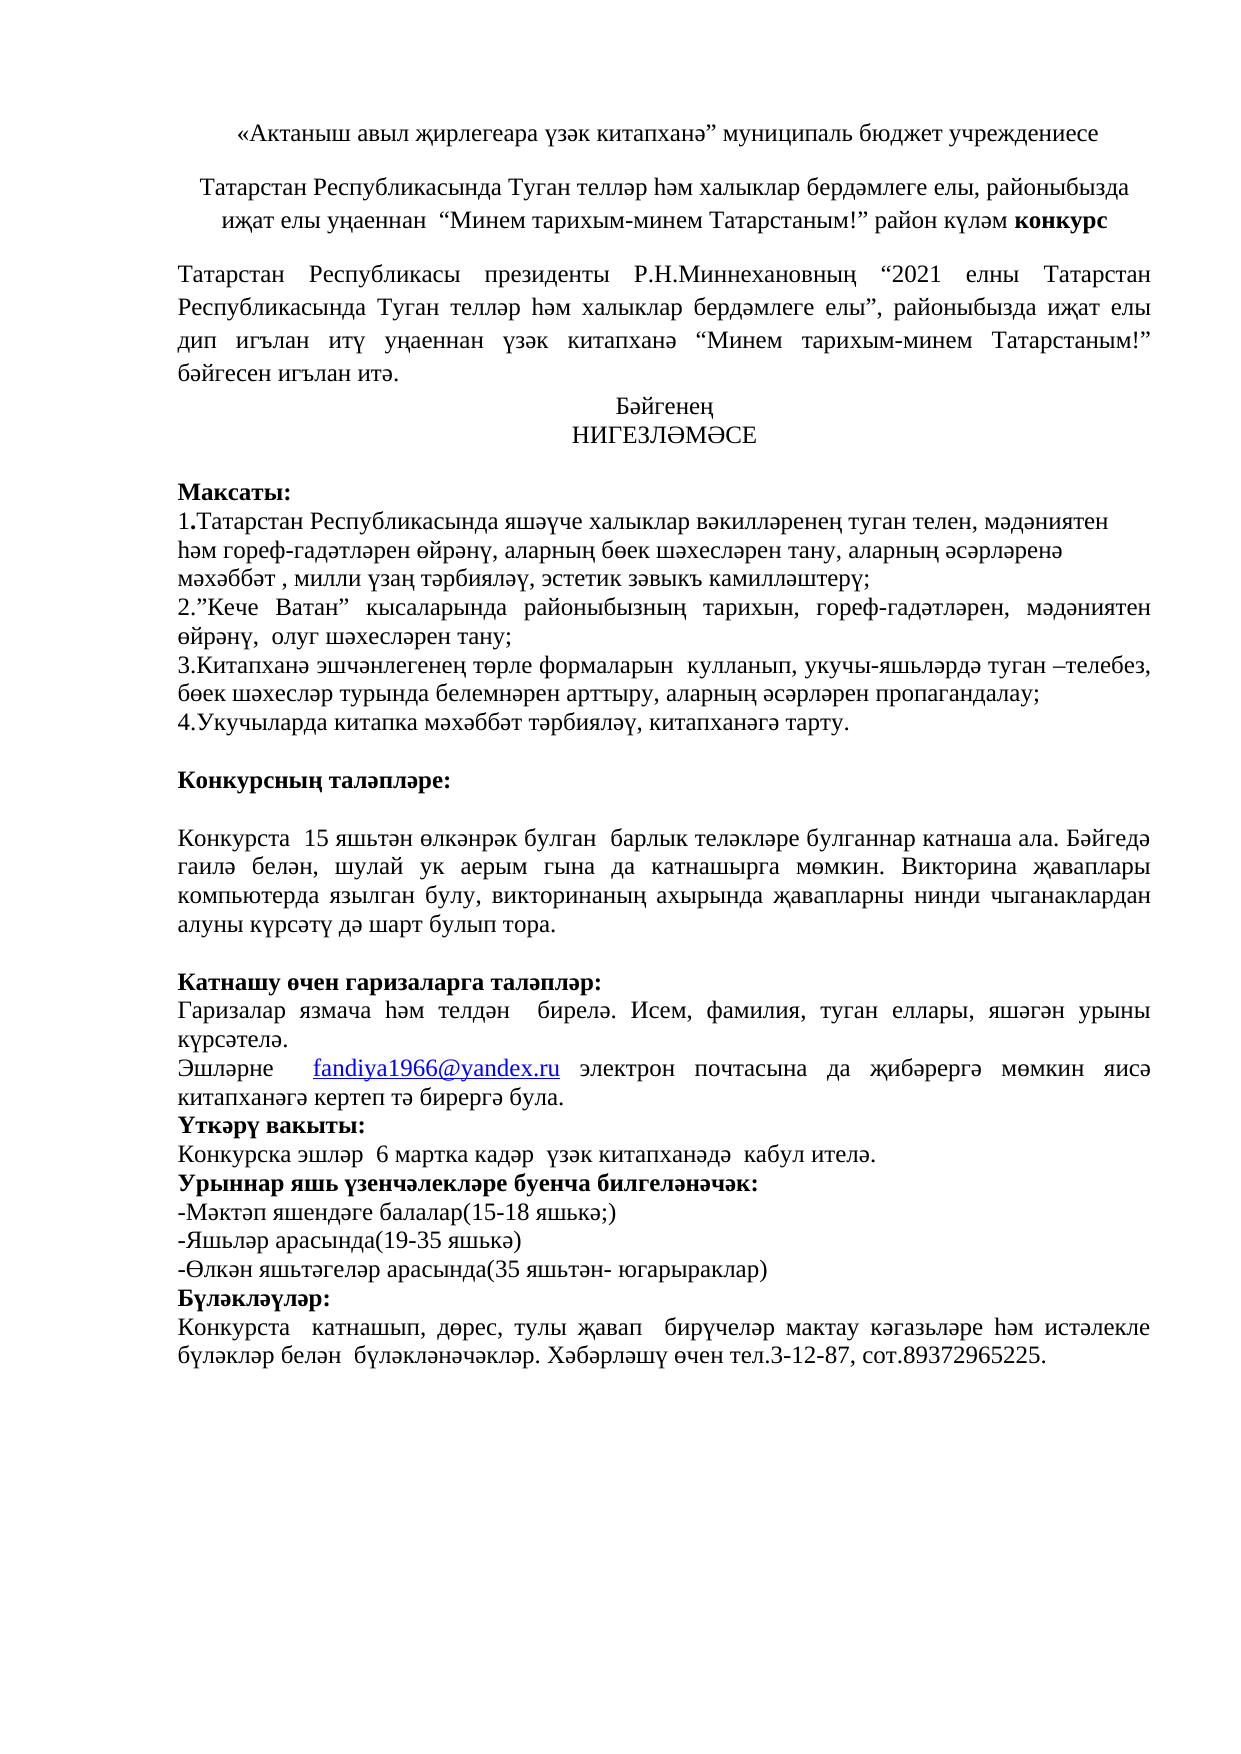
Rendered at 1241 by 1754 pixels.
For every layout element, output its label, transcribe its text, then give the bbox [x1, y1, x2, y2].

text Конкурста катнашып, дөрес, тулы җавап бирүчеләр мактау кәгазьләре һәм истәлекле бүләкләр белән бүләкләнәчәкләр. Хәбәрләшү өчен тел.3-12-87, сот.89372965225. [177, 1312, 1152, 1369]
text Максаты: [177, 477, 1152, 506]
text НИГЕЗЛӘМӘСЕ [177, 420, 1152, 448]
text Катнашу өчен гаризаларга таләпләр: [177, 967, 1152, 996]
text Татарстан Республикасы президенты Р.Н.Миннехановның “2021 елны Татарстан Республикасында Туган телләр һәм халыклар бердәмлеге елы”, районыбызда иҗат елы дип игълан итү уңаеннан үзәк китапханә “Минем тарихым-минем Татарстаным!” бәйгесен игълан итә. [177, 259, 1152, 387]
text Бәйгенең [177, 391, 1152, 420]
text -Мәктәп яшендәге балалар(15-18 яшькә;) [177, 1197, 1152, 1226]
text -Өлкән яшьтәгеләр арасында(35 яшьтән- югарыраклар) [177, 1254, 1152, 1283]
text Гаризалар язмача һәм телдән бирелә. Исем, фамилия, туган еллары, яшәгән урыны күрсәтелә. [177, 996, 1152, 1053]
text Эшләрне fandiya1966@yandex.ru электрон почтасына да җибәрергә мөмкин яисә китапханәгә кертеп тә бирергә була. [177, 1053, 1152, 1111]
text Урыннар яшь үзенчәлекләре буенча билгеләнәчәк: [177, 1168, 1152, 1197]
text Татарстан Республикасында Туган телләр һәм халыклар бердәмлеге елы, районыбызда иҗат елы уңаеннан “Минем тарихым-минем Татарстаным!” район күләм конкурс [177, 172, 1152, 234]
text Үткәрү вакыты: [177, 1111, 1152, 1139]
text 3.Китапханә эшчәнлегенең төрле формаларын кулланып, укучы-яшьләрдә туган –телебез, бөек шәхесләр турында белемнәрен арттыру, аларның әсәрләрен пропагандалау; [177, 650, 1152, 707]
text 2.”Кече Ватан” кысаларында районыбызның тарихын, гореф-гадәтләрен, мәдәниятен өйрәнү, олуг шәхесләрен тану; [177, 592, 1152, 650]
text 1.Татарстан Республикасында яшәүче халыклар вәкилләренең туган телен, мәдәниятен һәм гореф-гадәтләрен өйрәнү, аларның бөек шәхесләрен тану, аларның әсәрләренә мәхәббәт , милли үзаң тәрбияләү, эстетик зәвыкъ камилләштерү; [177, 506, 1152, 592]
text Конкурска эшләр 6 мартка кадәр үзәк китапханәдә кабул ителә. [177, 1139, 1152, 1168]
text Конкурсның таләпләре: [177, 765, 1152, 793]
text Бүләкләүләр: [177, 1283, 1152, 1312]
text «Актаныш авыл җирлегеара үзәк китапханә” муниципаль бюджет учреждениесе [177, 118, 1152, 147]
text -Яшьләр арасында(19-35 яшькә) [177, 1226, 1152, 1254]
text Конкурста 15 яшьтән өлкәнрәк булган барлык теләкләре булганнар катнаша ала. Бәйгедә гаилә белән, шулай ук аерым гына да катнашырга мөмкин. Викторина җаваплары компьютерда язылган булу, викторинаның ахырында җавапларны нинди чыганаклардан алуны күрсәтү дә шарт булып тора. [177, 823, 1152, 938]
text 4.Укучыларда китапка мәхәббәт тәрбияләү, китапханәгә тарту. [177, 707, 1152, 736]
